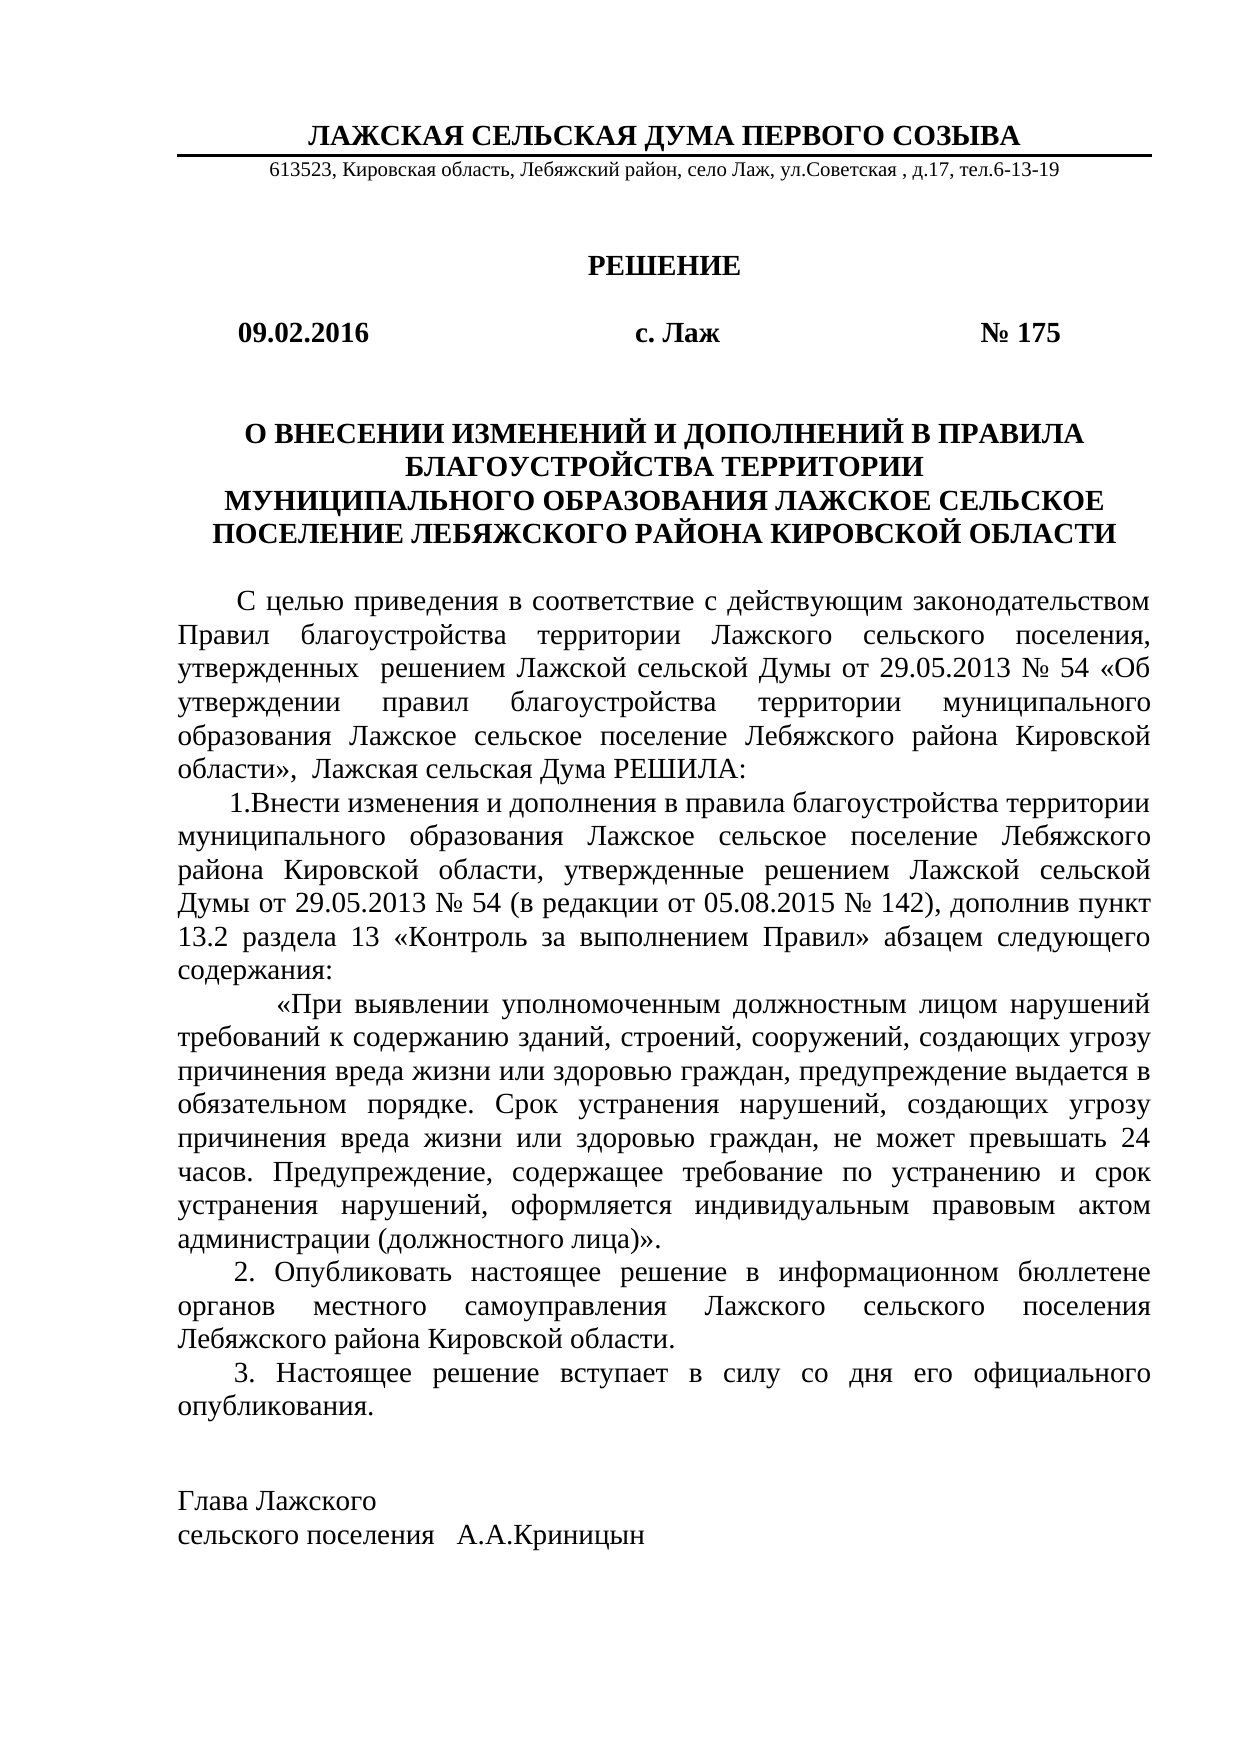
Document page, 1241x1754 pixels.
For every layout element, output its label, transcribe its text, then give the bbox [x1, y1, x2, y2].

text 1.Внести изменения и дополнения в правила благоустройства территории муниципального образования Лажское сельское поселение Лебяжского района Кировской области, утвержденные решением Лажской сельской Думы от 29.05.2013 № 54 (в редакции от 05.08.2015 № 142), дополнив пункт 13.2 раздела 13 «Контроль за выполнением Правил» абзацем следующего содержания: [177, 785, 1152, 986]
text МУНИЦИПАЛЬНОГО ОБРАЗОВАНИЯ ЛАЖСКОЕ СЕЛЬСКОЕ ПОСЕЛЕНИЕ ЛЕБЯЖСКОГО РАЙОНА КИРОВСКОЙ ОБЛАСТИ [177, 483, 1152, 550]
text «При выявлении уполномоченным должностным лицом нарушений требований к содержанию зданий, строений, сооружений, создающих угрозу причинения вреда жизни или здоровью граждан, предупреждение выдается в обязательном порядке. Срок устранения нарушений, создающих угрозу причинения вреда жизни или здоровью граждан, не может превышать 24 часов. Предупреждение, содержащее требование по устранению и срок устранения нарушений, оформляется индивидуальным правовым актом администрации (должностного лица)». [177, 986, 1152, 1254]
text 3. Настоящее решение вступает в силу со дня его официального опубликования. [177, 1355, 1152, 1422]
text 09.02.2016 с. Лаж № 175 [177, 315, 1152, 349]
text сельского поселения А.А.Криницын [177, 1517, 1152, 1551]
text 2. Опубликовать настоящее решение в информационном бюллетене органов местного самоуправления Лажского сельского поселения Лебяжского района Кировской области. [177, 1254, 1152, 1355]
text Глава Лажского [177, 1483, 1152, 1517]
text О ВНЕСЕНИИ ИЗМЕНЕНИЙ И ДОПОЛНЕНИЙ В ПРАВИЛА БЛАГОУСТРОЙСТВА ТЕРРИТОРИИ [177, 416, 1152, 483]
text РЕШЕНИЕ [177, 248, 1152, 282]
text 613523, Кировская область, Лебяжский район, село Лаж, ул.Советская , д.17, тел.6-13-19 [177, 157, 1152, 181]
text С целью приведения в соответствие с действующим законодательством Правил благоустройства территории Лажского сельского поселения, утвержденных решением Лажской сельской Думы от 29.05.2013 № 54 «Об утверждении правил благоустройства территории муниципального образования Лажское сельское поселение Лебяжского района Кировской области», Лажская сельская Дума РЕШИЛА: [177, 583, 1152, 785]
text ЛАЖСКАЯ СЕЛЬСКАЯ ДУМА ПЕРВОГО СОЗЫВА [177, 118, 1152, 154]
